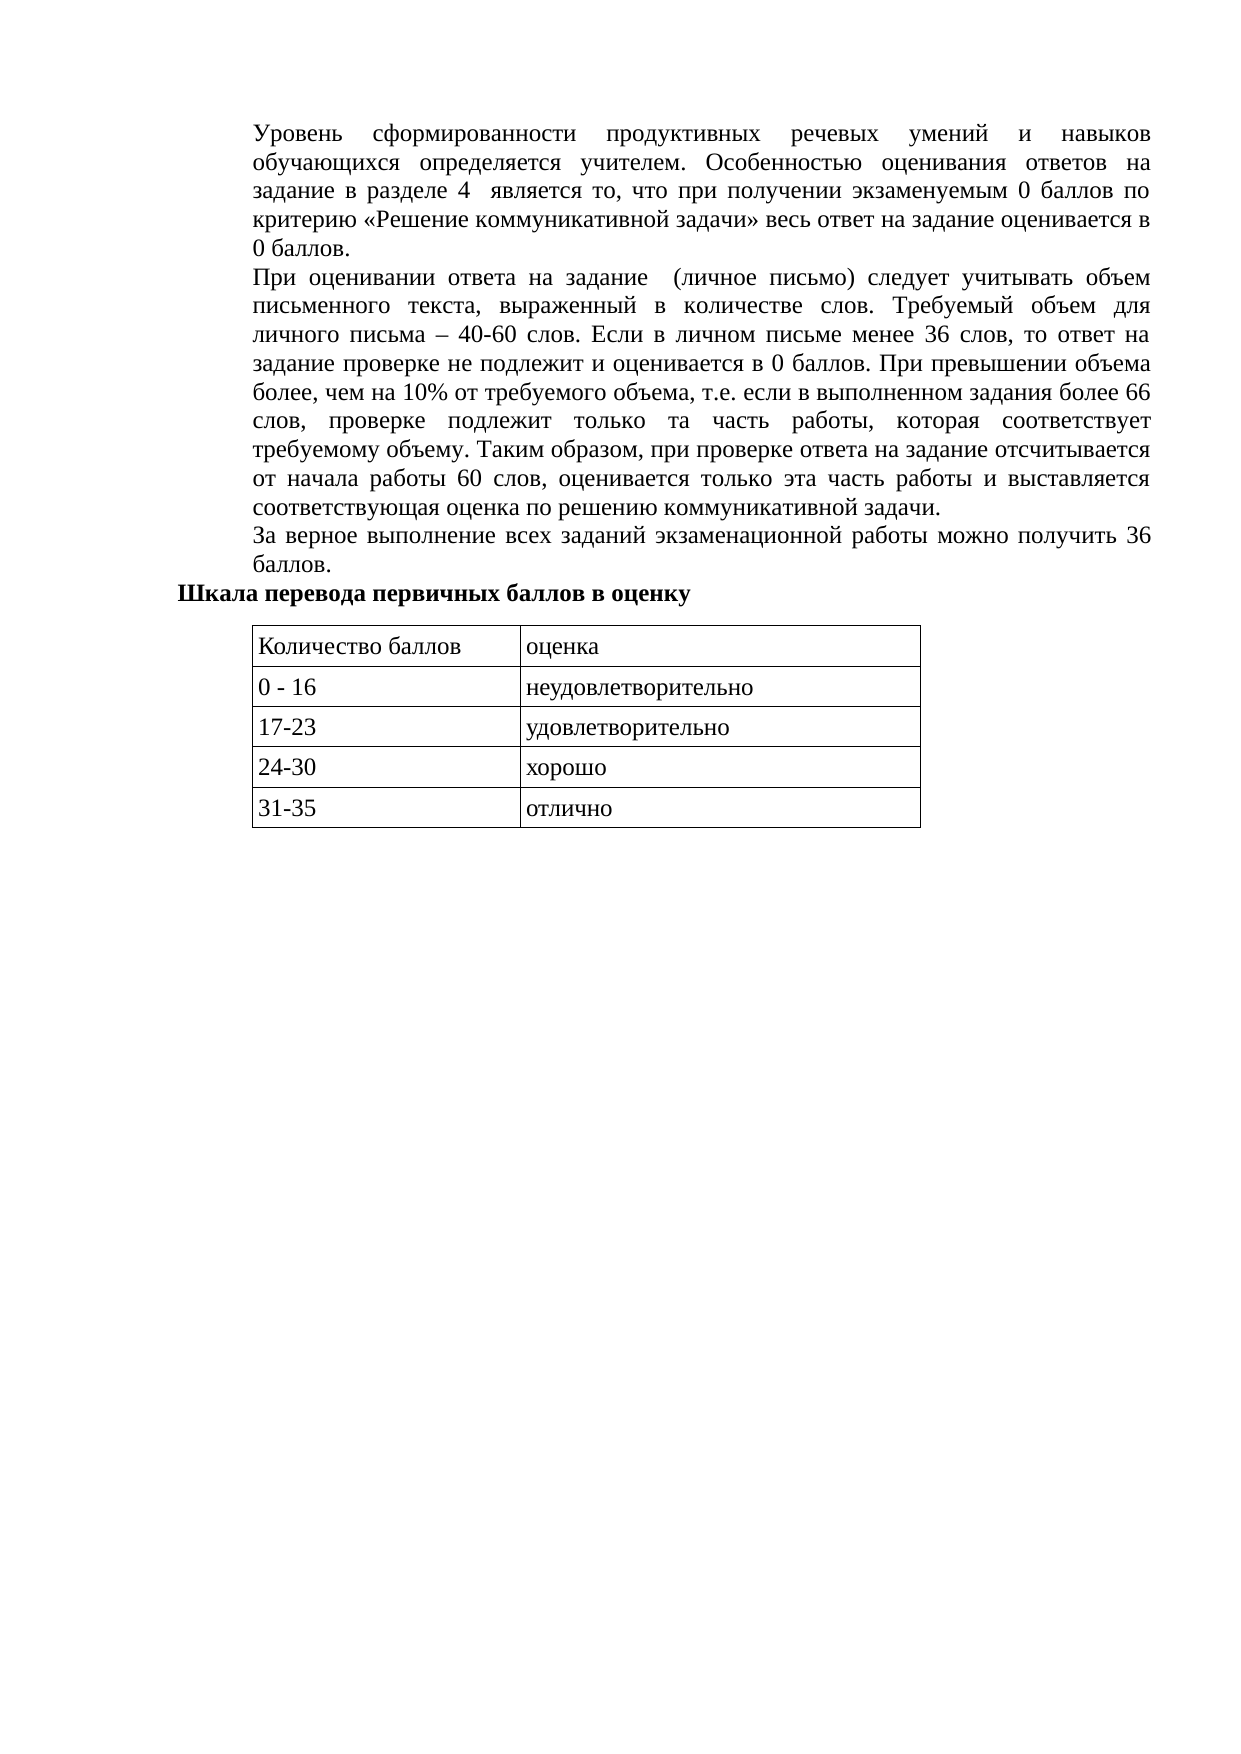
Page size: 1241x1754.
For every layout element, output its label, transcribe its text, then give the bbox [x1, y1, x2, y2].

list За верное выполнение всех заданий экзаменационной работы можно получить 36 баллов. [252, 521, 1152, 578]
table_cell 0 - 16 [253, 667, 520, 706]
list При оценивании ответа на задание (личное письмо) следует учитывать объем письменного текста, выраженный в количестве слов. Требуемый объем для личного письма – 40-60 слов. Если в личном письме менее 36 слов, то ответ на задание проверке не подлежит и оценивается в 0 баллов. При превышении объема более, чем на 10% от требуемого объема, т.е. если в выполненном задания более 66 слов, проверке подлежит только та часть работы, которая соответствует требуемому объему. Таким образом, при проверке ответа на задание отсчитывается от начала работы 60 слов, оценивается только эта часть работы и выставляется соответствующая оценка по решению коммуникативной задачи. [252, 262, 1152, 521]
table_cell отлично [521, 788, 920, 827]
table_header Количество баллов [253, 626, 520, 666]
table_cell 17-23 [253, 707, 520, 746]
list Уровень сформированности продуктивных речевых умений и навыков обучающихся определяется учителем. Особенностью оценивания ответов на задание в разделе 4 является то, что при получении экзаменуемым 0 баллов по критерию «Решение коммуникативной задачи» весь ответ на задание оценивается в 0 баллов. [252, 118, 1152, 262]
text Шкала перевода первичных баллов в оценку [177, 578, 1152, 607]
table_cell 31-35 [253, 788, 520, 827]
table_cell 24-30 [253, 747, 520, 787]
table_cell удовлетворительно [521, 707, 920, 746]
table_cell хорошо [521, 747, 920, 787]
table_header оценка [521, 626, 920, 666]
table_cell неудовлетворительно [521, 667, 920, 706]
